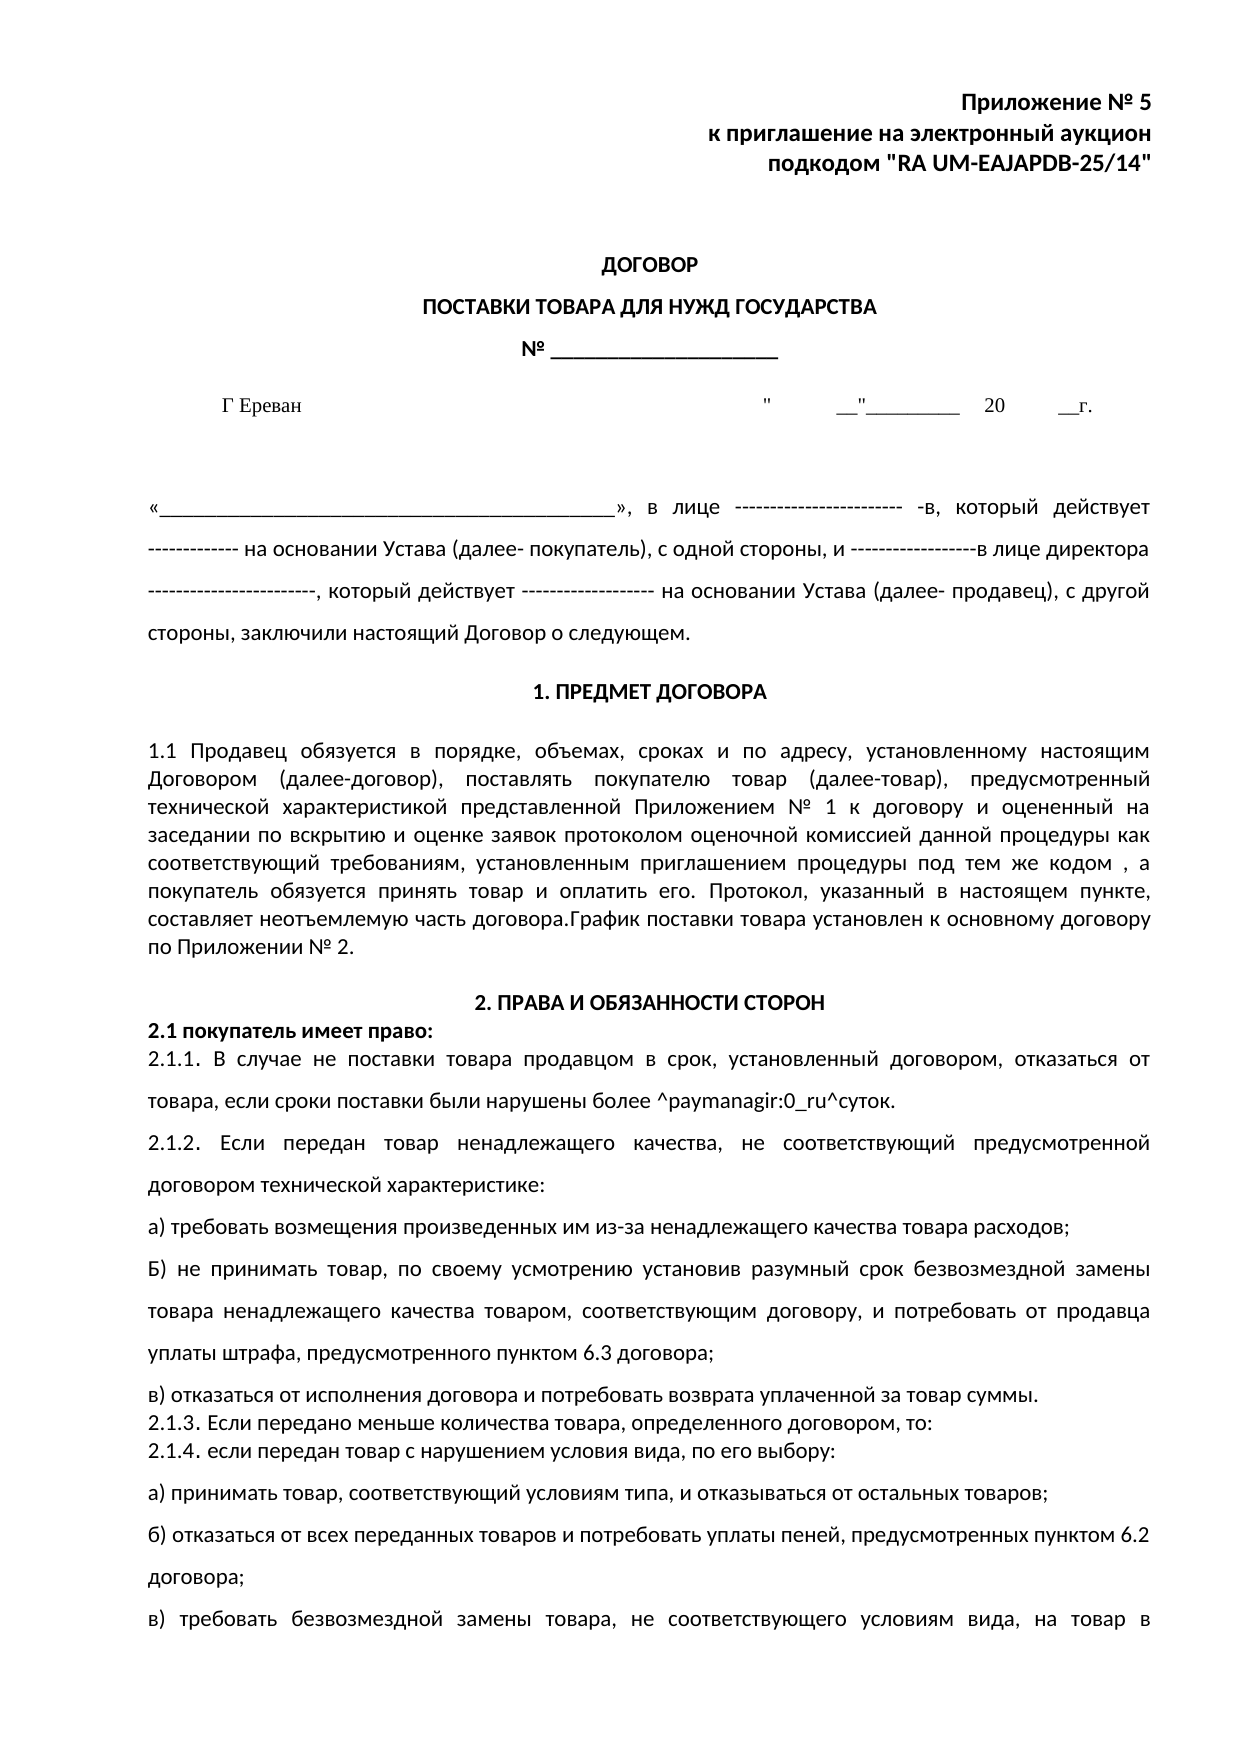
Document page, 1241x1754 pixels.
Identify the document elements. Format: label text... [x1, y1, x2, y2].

text ДОГОВОР [148, 251, 1152, 278]
text в) отказаться от исполнения договора и потребовать возврата уплаченной за товар суммы. [148, 1380, 1152, 1408]
text ПОСТАВКИ ТОВАРА ДЛЯ НУЖД ГОСУДАРСТВА [148, 292, 1152, 321]
text подкодом "RA UM-EAJAPDB-25/14" [177, 147, 1152, 178]
text 1.1 Продавец обязуется в порядке, объемах, сроках и по адресу, установленному настоящим Договором (далее-договор), поставлять покупателю товар (далее-товар), предусмотренный технической характеристикой представленной Приложением № 1 к договору и оцененный на заседании по вскрытию и оценке заявок протоколом оценочной комиссией данной процедуры как соответствующий требованиям, установленным приглашением процедуры под тем же кодом , а покупатель обязуется принять товар и оплатить его. Протокол, указанный в настоящем пункте, составляет неотъемлемую часть договора.График поставки товара установлен к основному договору по Приложении № 2. [148, 736, 1152, 960]
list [148, 1604, 1152, 1632]
list б) отказаться от всех переданных товаров и потребовать уплаты пеней, предусмотренных пунктом 6.2 договора; [148, 1520, 1152, 1590]
list 2. ПРАВА И ОБЯЗАННОСТИ СТОРОН [148, 988, 1152, 1016]
table_header Г Ереван [136, 393, 620, 434]
list а) принимать товар, соответствующий условиям типа, и отказываться от остальных товаров; [148, 1478, 1152, 1506]
text 1. ПРЕДМЕТ ДОГОВОРА [148, 677, 1152, 705]
text № ____________________ [148, 334, 1152, 362]
list 2.1.2․ Если передан товар ненадлежащего качества, не соответствующий предусмотренной договором технической характеристике: [148, 1128, 1152, 1198]
text к приглашение на электронный аукцион [177, 117, 1152, 147]
text «________________________________________», в лице ------------------------ -в, который действует ------------- на основании Устава (далее- покупатель), с одной стороны, и ------------------в лице директора ------------------------, который действует ------------------- на основании Устава (далее- продавец), с другой стороны, заключили настоящий Договор о следующем. [148, 492, 1152, 646]
list Б) не принимать товар, по своему усмотрению установив разумный срок безвозмездной замены товара ненадлежащего качества товаром, соответствующим договору, и потребовать от продавца уплаты штрафа, предусмотренного пунктом 6.3 договора; [148, 1254, 1152, 1366]
table_header " __"_________ 20 __г. [620, 393, 1104, 434]
text Приложение № 5 [148, 86, 1152, 117]
list 2.1.1․ В случае не поставки товара продавцом в срок, установленный договором, отказаться от товара, если сроки поставки были нарушены более ^paymanagir:0_ru^суток. [148, 1044, 1152, 1114]
text 2.1 покупатель имеет право: [148, 1016, 1152, 1044]
list а) требовать возмещения произведенных им из-за ненадлежащего качества товара расходов; [148, 1212, 1152, 1240]
list 2.1.4․ если передан товар с нарушением условия вида, по его выбору: [148, 1436, 1152, 1464]
text 2.1.3․ Если передано меньше количества товара, определенного договором, то: [148, 1408, 1152, 1436]
